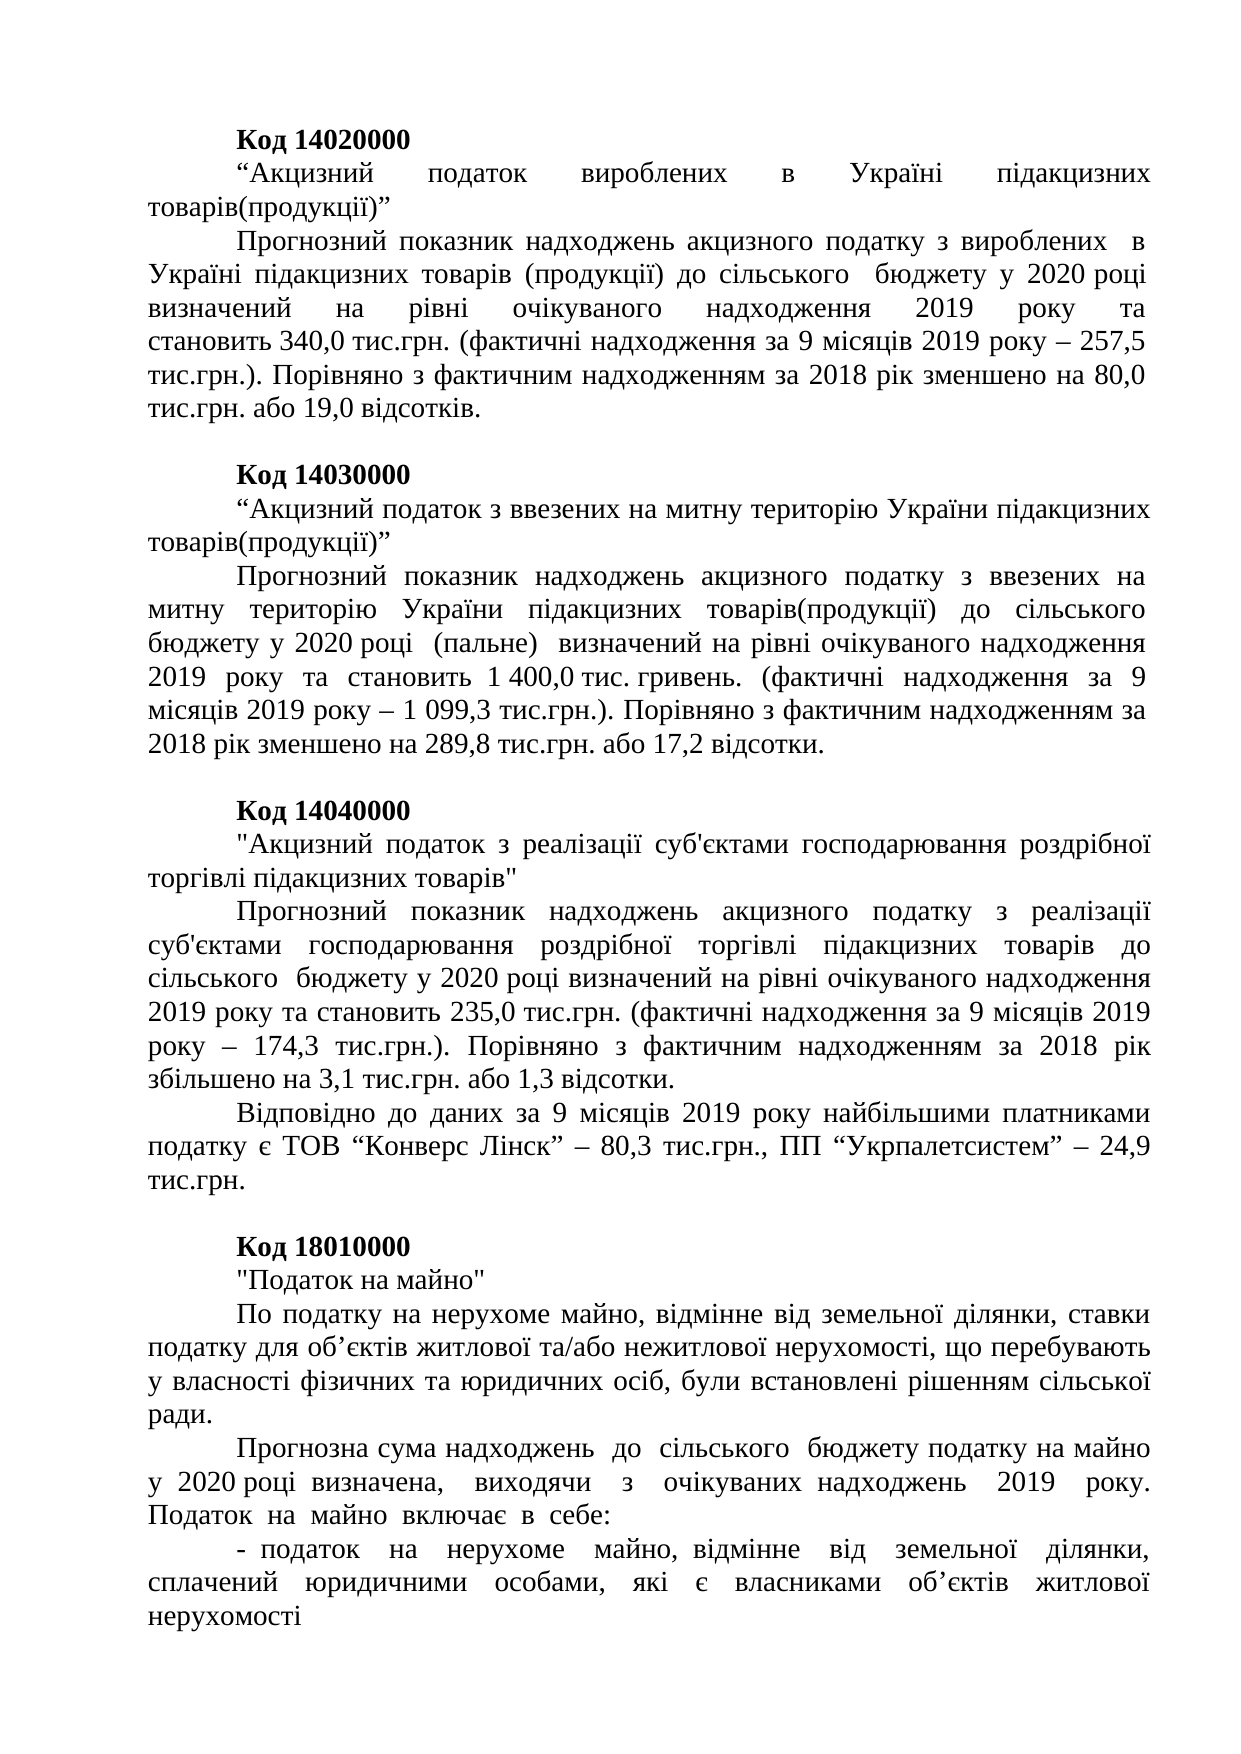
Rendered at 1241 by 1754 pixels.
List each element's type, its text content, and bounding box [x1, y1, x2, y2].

text Прогнозна сума надходжень до сільського бюджету податку на майно у 2020 році визначена, виходячи з очікуваних надходжень 2019 року. Податок на майно включає в себе: [148, 1430, 1152, 1531]
text “Акцизний податок вироблених в Україні підакцизних товарів(продукції)” [148, 156, 1152, 223]
text “Акцизний податок з ввезених на митну територію України підакцизних товарів(продукції)” [148, 491, 1152, 558]
text Код 14020000 [148, 122, 1152, 156]
text - податок на нерухоме майно, відмінне від земельної ділянки, сплачений юридичними особами, які є власниками об’єктів житлової нерухомості [148, 1531, 1152, 1631]
text Код 14030000 [148, 457, 1152, 491]
text Прогнозний показник надходжень акцизного податку з реалізації суб'єктами господарювання роздрібної торгівлі підакцизних товарів до сільського бюджету у 2020 році визначений на рівні очікуваного надходження 2019 року та становить 235,0 тис.грн. (фактичні надходження за 9 місяців 2019 року – 174,3 тис.грн.). Порівняно з фактичним надходженням за 2018 рік збільшено на 3,1 тис.грн. або 1,3 відсотки. [148, 893, 1152, 1095]
text Код 18010000 [148, 1229, 1152, 1262]
text Прогнозний показник надходжень акцизного податку з вироблених в Україні підакцизних товарів (продукції) до сільського бюджету у 2020 році визначений на рівні очікуваного надходження 2019 року та становить 340,0 тис.грн. (фактичні надходження за 9 місяців 2019 року – 257,5 тис.грн.). Порівняно з фактичним надходженням за 2018 рік зменшено на 80,0 тис.грн. або 19,0 відсотків. [148, 223, 1147, 424]
text По податку на нерухоме майно, відмінне від земельної ділянки, ставки податку для об’єктів житлової та/або нежитлової нерухомості, що перебувають у власності фізичних та юридичних осіб, були встановлені рішенням сільської ради. [148, 1296, 1152, 1430]
text Код 14040000 [148, 793, 1152, 826]
text "Акцизний податок з реалізації суб'єктами господарювання роздрібної торгівлі підакцизних товарів" [148, 826, 1152, 893]
text Відповідно до даних за 9 місяців 2019 року найбільшими платниками податку є ТОВ “Конверс Лінск” – 80,3 тис.грн., ПП “Укрпалетсистем” – 24,9 тис.грн. [148, 1095, 1152, 1195]
text "Податок на майно" [148, 1262, 1152, 1296]
text Прогнозний показник надходжень акцизного податку з ввезених на митну територію України підакцизних товарів(продукції) до сільського бюджету у 2020 році (пальне) визначений на рівні очікуваного надходження 2019 року та становить 1 400,0 тис. гривень. (фактичні надходження за 9 місяців 2019 року – 1 099,3 тис.грн.). Порівняно з фактичним надходженням за 2018 рік зменшено на 289,8 тис.грн. або 17,2 відсотки. [148, 558, 1147, 759]
